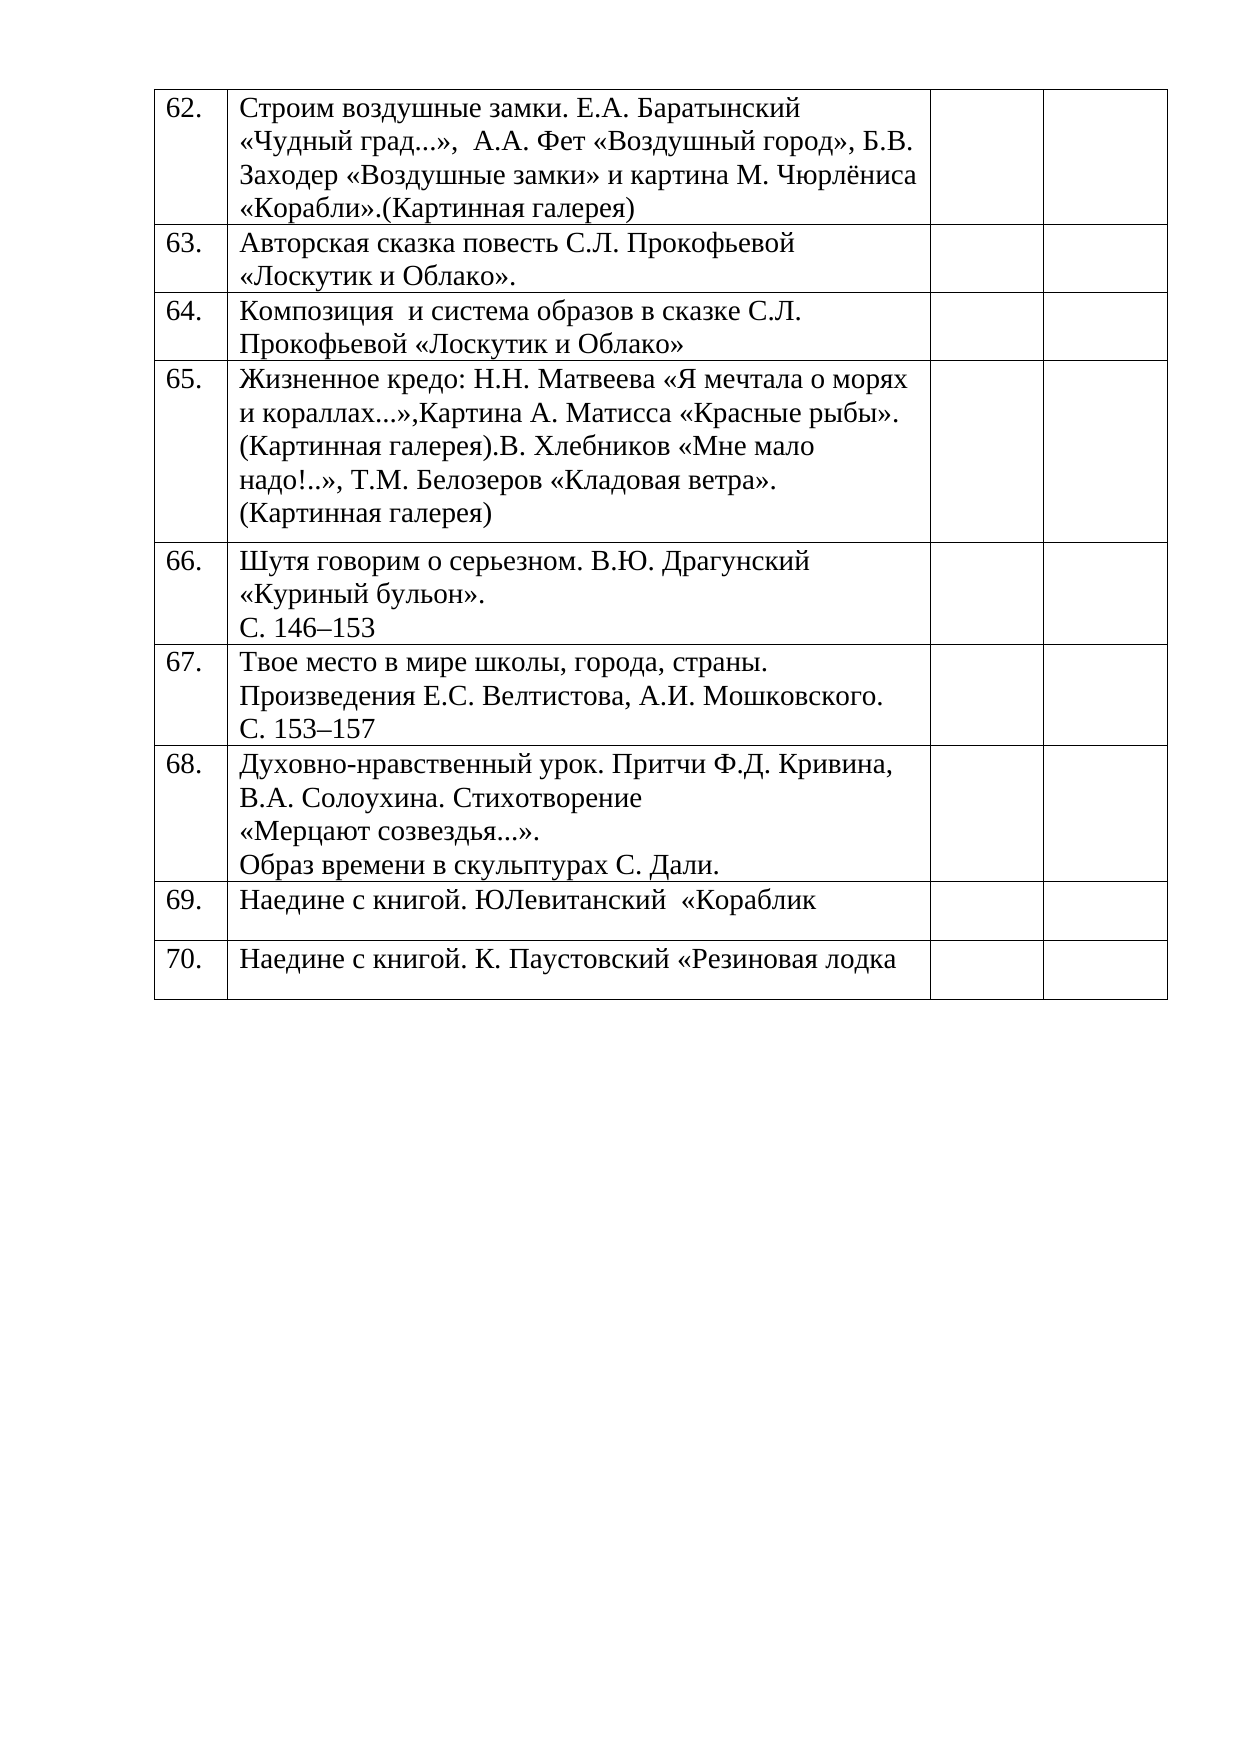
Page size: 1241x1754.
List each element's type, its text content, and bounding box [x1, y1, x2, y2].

table_cell Композиция и система образов в сказке С.Л. Прокофьевой «Лоскутик и Облако» [228, 293, 930, 360]
table_cell [1044, 293, 1167, 360]
table_cell [931, 941, 1043, 999]
table_cell 66. [155, 543, 227, 643]
table_cell Наедине с книгой. ЮЛевитанский «Кораблик [228, 882, 930, 940]
table_cell Авторская сказка повесть С.Л. Прокофьевой «Лоскутик и Облако». [228, 225, 930, 292]
table_cell 63. [155, 225, 227, 292]
table_cell [1044, 90, 1167, 224]
table_cell Духовно-нравственный урок. Притчи Ф.Д. Кривина, В.А. Солоухина. Стихотворение «Мерцают созвездья...». Образ времени в скульптурах С. Дали. [228, 746, 930, 881]
table_cell Твое место в мире школы, города, страны. Произведения Е.С. Велтистова, А.И. Мошковского. С. 153–157 [228, 645, 930, 745]
table_cell 67. [155, 645, 227, 745]
table_cell [931, 293, 1043, 360]
table_cell [1044, 941, 1167, 999]
table_cell Строим воздушные замки. Е.А. Баратынский «Чудный град...», А.А. Фет «Воздушный город», Б.В. Заходер «Воздушные замки» и картина М. Чюрлёниса «Корабли».(Картинная галерея) [228, 90, 930, 224]
table_cell [931, 225, 1043, 292]
table_cell 64. [155, 293, 227, 360]
table_cell [931, 882, 1043, 940]
table_cell 65. [155, 361, 227, 542]
table_cell [1044, 543, 1167, 643]
table_cell 70. [155, 941, 227, 999]
table_cell [1044, 746, 1167, 881]
table_cell 62. [155, 90, 227, 224]
table_cell [931, 746, 1043, 881]
table_cell Жизненное кредо: Н.Н. Матвеева «Я мечтала о морях и кораллах...»,Картина А. Матисса «Красные рыбы». (Картинная галерея).В. Хлебников «Мне мало надо!..», Т.М. Белозеров «Кладовая ветра». (Картинная галерея) [228, 361, 930, 542]
table_cell [931, 645, 1043, 745]
table_cell [1044, 882, 1167, 940]
table_cell Шутя говорим о серьезном. В.Ю. Драгунский «Куриный бульон». С. 146–153 [228, 543, 930, 643]
table_cell 68. [155, 746, 227, 881]
table_cell [1044, 361, 1167, 542]
table_cell 69. [155, 882, 227, 940]
table_cell [931, 543, 1043, 643]
table_cell [931, 90, 1043, 224]
table_cell Наедине с книгой. К. Паустовский «Резиновая лодка [228, 941, 930, 999]
table_cell [1044, 645, 1167, 745]
table_cell [931, 361, 1043, 542]
table_cell [1044, 225, 1167, 292]
